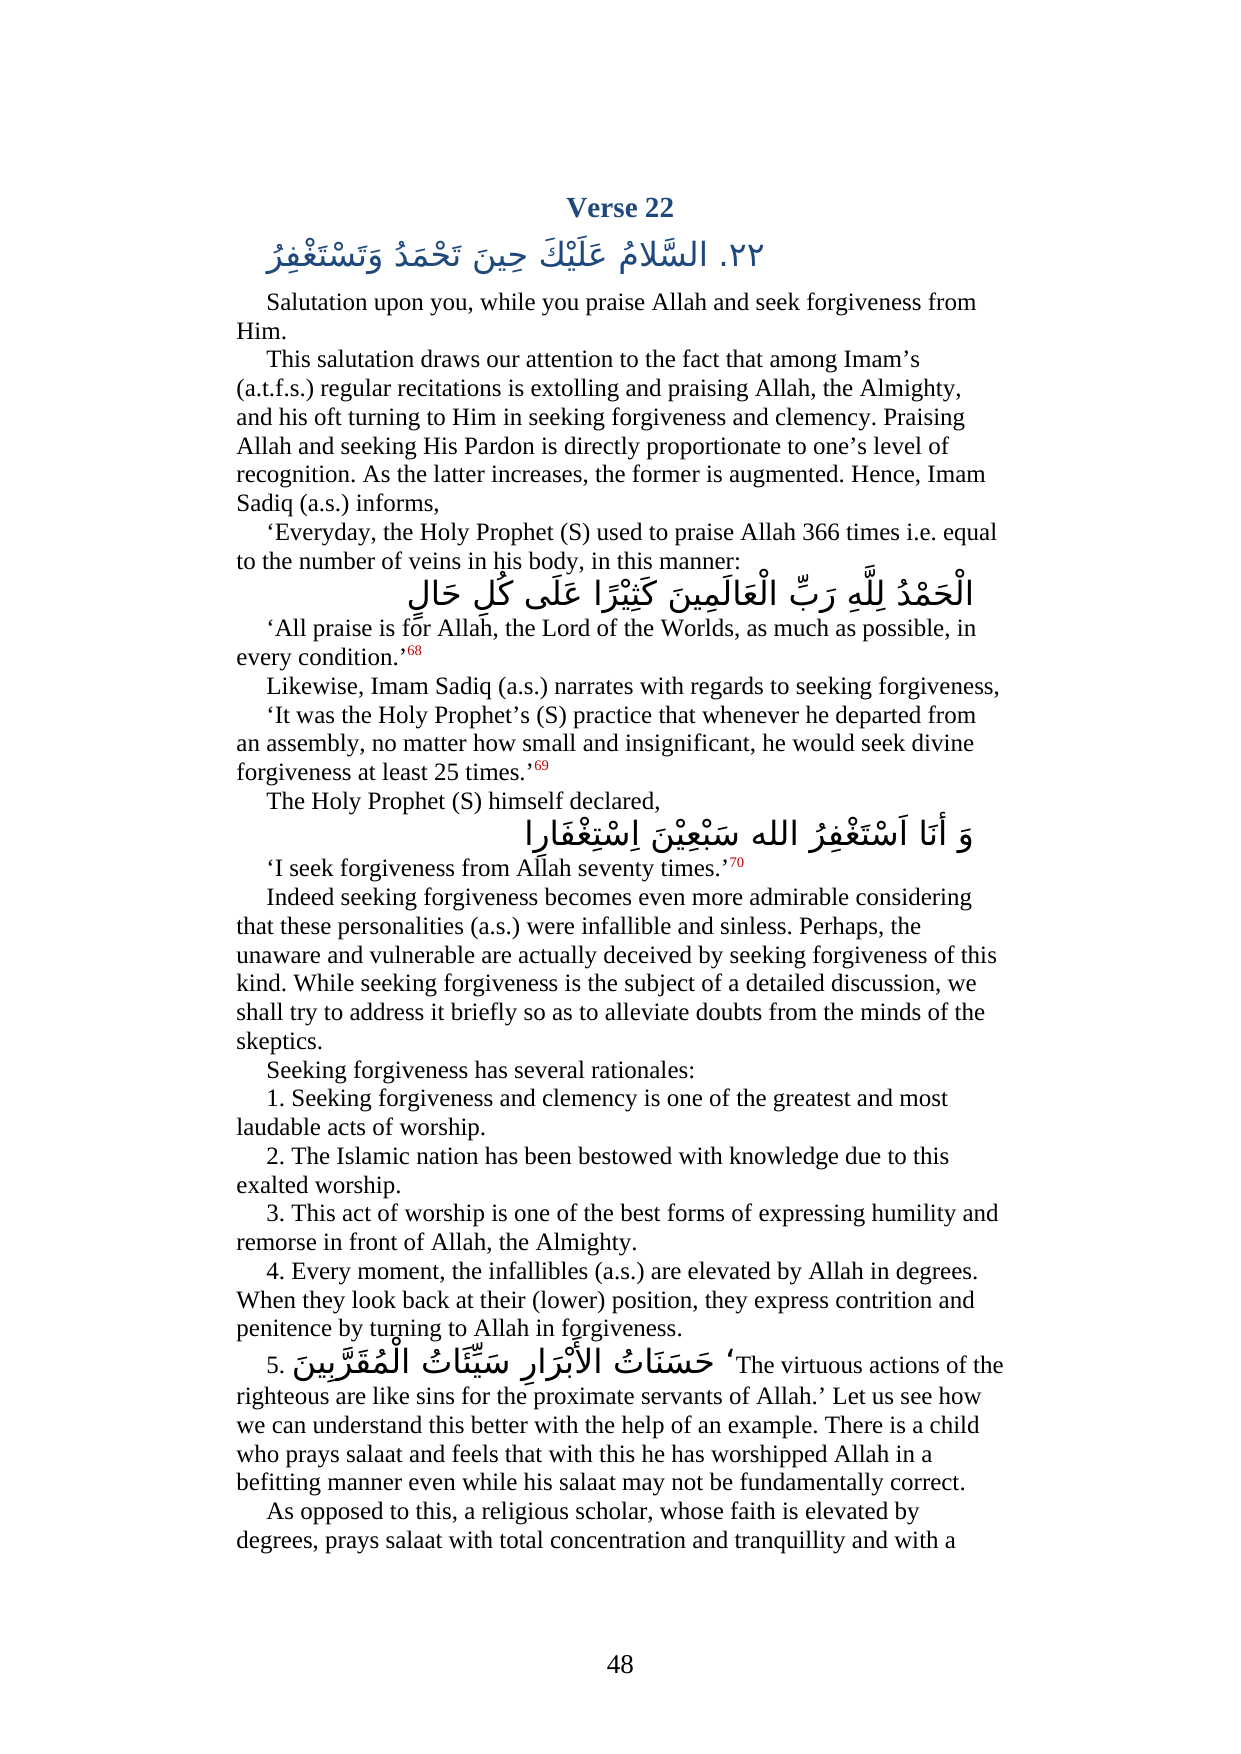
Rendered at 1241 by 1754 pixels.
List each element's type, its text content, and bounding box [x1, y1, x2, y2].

text Seeking forgiveness has several rationales: [236, 1055, 1004, 1083]
text The Holy Prophet (S) himself declared, [236, 786, 1004, 815]
subtitle ٢٢. السَّلامُ عَلَيْكَ حِينَ تَحْمَدُ وَتَسْتَغْفِرُ [236, 236, 1004, 274]
text ‘It was the Holy Prophet’s (S) practice that whenever he departed from an assembly, no matter how small and insignificant, he would seek divine forgiveness at least 25 times.’69 [236, 700, 1004, 786]
text 1. Seeking forgiveness and clemency is one of the greatest and most laudable acts of worship. [236, 1083, 1004, 1141]
text ‘All praise is for Allah, the Lord of the Worlds, as much as possible, in every condition.’68 [236, 613, 1004, 671]
text This salutation draws our attention to the fact that among Imam’s (a.t.f.s.) regular recitations is extolling and praising Allah, the Almighty, and his oft turning to Him in seeking forgiveness and clemency. Praising Allah and seeking His Pardon is directly proportionate to one’s level of recognition. As the latter increases, the former is augmented. Hence, Imam Sadiq (a.s.) informs, [236, 344, 1004, 517]
text 3. This act of worship is one of the best forms of expressing humility and remorse in front of Allah, the Almighty. [236, 1198, 1004, 1256]
text Likewise, Imam Sadiq (a.s.) narrates with regards to seeking forgiveness, [236, 671, 1004, 700]
text 5. حَسَنَاتُ الأَبْرَارِ سَيِّئَاتُ الْمُقَرَّبِينَ ‘The virtuous actions of the righteous are like sins for the proximate servants of Allah.’ Let us see how we can understand this better with the help of an example. There is a child who prays salaat and feels that with this he has worshipped Allah in a befitting manner even while his salaat may not be fundamentally correct. [236, 1342, 1004, 1496]
text وَ أنَا اَسْتَغْفِرُ الله سَبْعِيْنَ اِسْتِغْفَارِا [236, 815, 1004, 853]
text 2. The Islamic nation has been bestowed with knowledge due to this exalted worship. [236, 1141, 1004, 1198]
text Salutation upon you, while you praise Allah and seek forgiveness from Him. [236, 287, 1004, 344]
text الْحَمْدُ لِلَّهِ رَبِّ الْعَالَمِينَ كَثِيْرًا عَلَى كُلِ حَالٍ [236, 574, 1004, 613]
text 4. Every moment, the infallibles (a.s.) are elevated by Allah in degrees. When they look back at their (lower) position, they express contrition and penitence by turning to Allah in forgiveness. [236, 1256, 1004, 1342]
text ‘I seek forgiveness from Allah seventy times.’70 [236, 853, 1004, 882]
subtitle Verse 22 [236, 190, 1004, 223]
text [236, 1496, 1004, 1554]
text ‘Everyday, the Holy Prophet (S) used to praise Allah 366 times i.e. equal to the number of veins in his body, in this manner: [236, 517, 1004, 574]
text Indeed seeking forgiveness becomes even more admirable considering that these personalities (a.s.) were infallible and sinless. Perhaps, the unaware and vulnerable are actually deceived by seeking forgiveness of this kind. While seeking forgiveness is the subject of a detailed discussion, we shall try to address it briefly so as to alleviate doubts from the minds of the skeptics. [236, 882, 1004, 1055]
